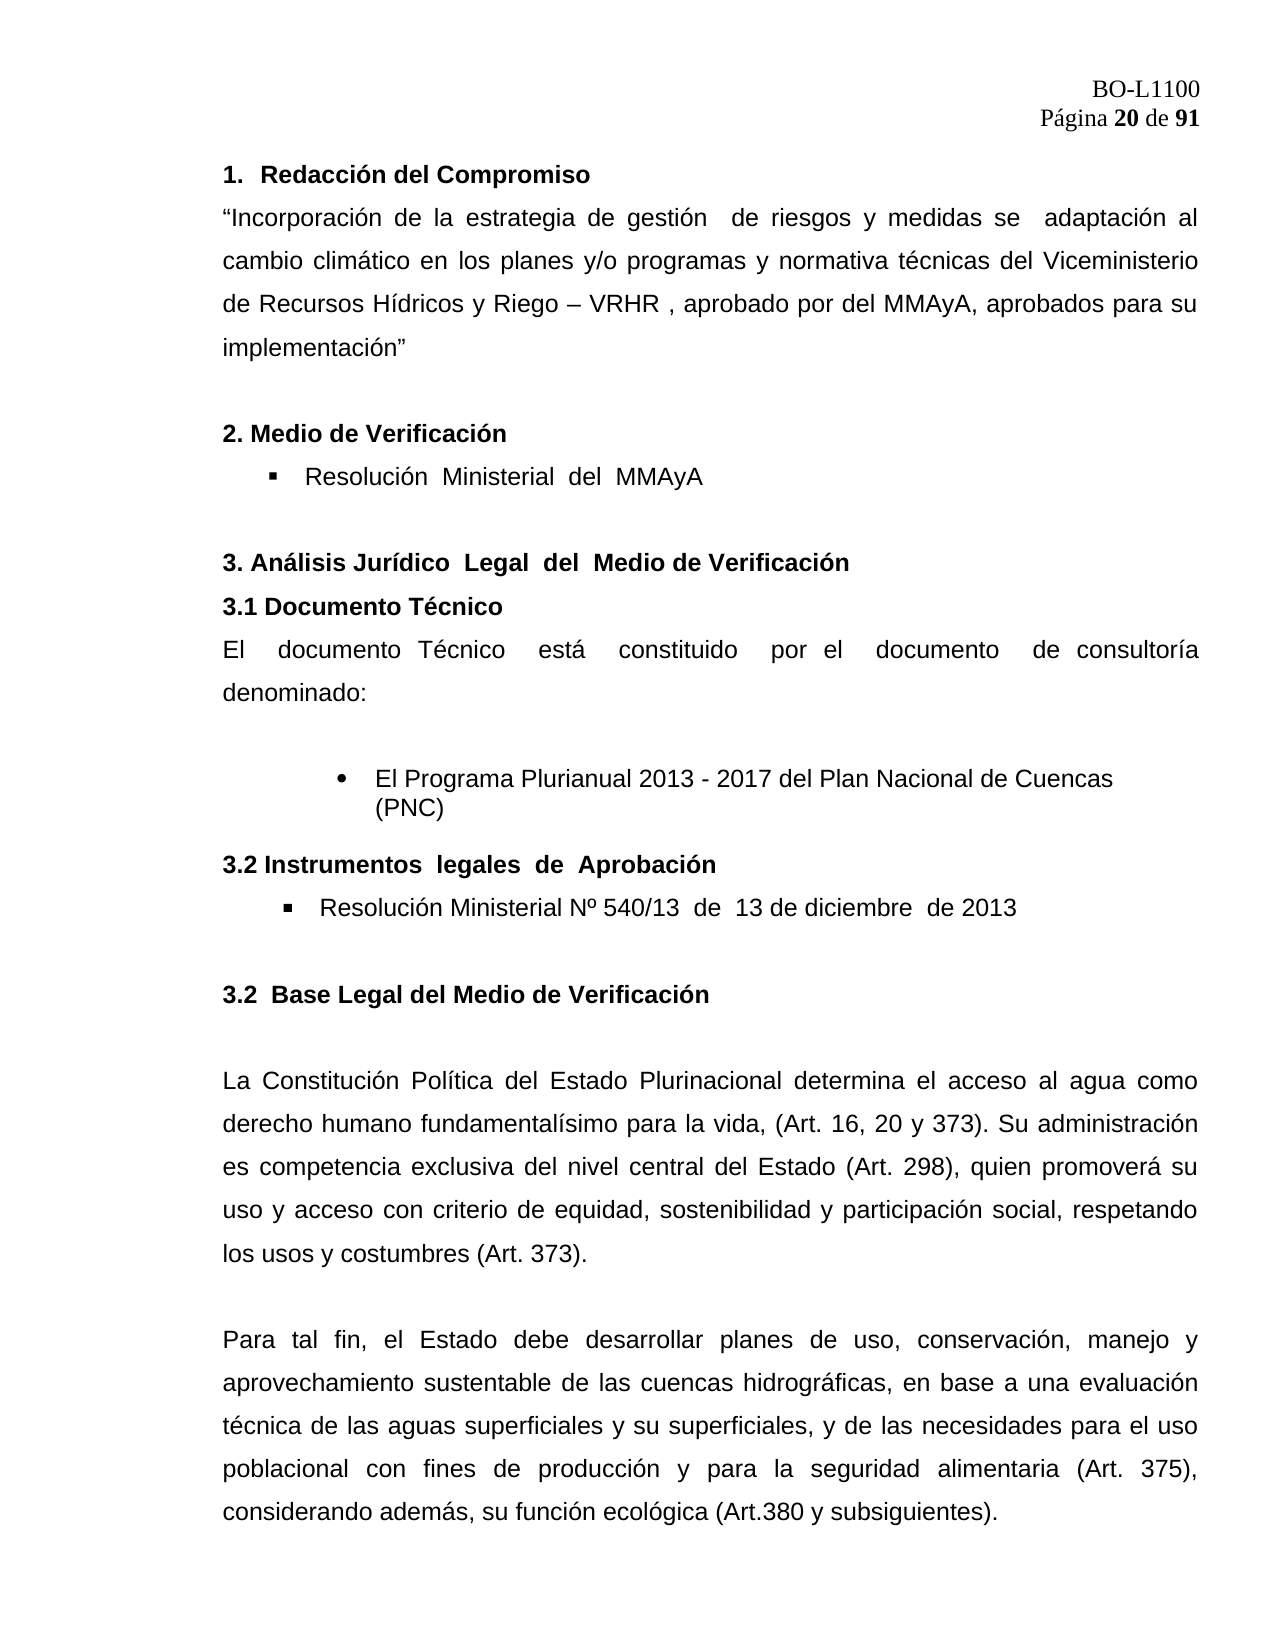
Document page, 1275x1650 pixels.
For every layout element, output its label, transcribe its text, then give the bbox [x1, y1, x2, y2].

text La Constitución Política del Estado Plurinacional determina el acceso al agua como derecho humano fundamentalísimo para la vida, (Art. 16, 20 y 373). Su administración es competencia exclusiva del nivel central del Estado (Art. 298), quien promoverá su uso y acceso con criterio de equidad, sostenibilidad y participación social, respetando los usos y costumbres (Art. 373). [222, 1066, 1200, 1267]
text 2. Medio de Verificación [222, 419, 1200, 448]
text 3.2 Instrumentos legales de Aprobación [222, 850, 1200, 879]
text “Incorporación de la estrategia de gestión de riesgos y medidas se adaptación al cambio climático en los planes y/o programas y normativa técnicas del Viceministerio de Recursos Hídricos y Riego – VRHR , aprobado por del MMAyA, aprobados para su implementación” [222, 203, 1200, 361]
text 3.2 Base Legal del Medio de Verificación [222, 980, 1200, 1008]
text Para tal fin, el Estado debe desarrollar planes de uso, conservación, manejo y aprovechamiento sustentable de las cuencas hidrográficas, en base a una evaluación técnica de las aguas superficiales y su superficiales, y de las necesidades para el uso poblacional con fines de producción y para la seguridad alimentaria (Art. 375), considerando además, su función ecológica (Art.380 y subsiguientes). [222, 1325, 1200, 1526]
text 3. Análisis Jurídico Legal del Medio de Verificación [222, 548, 1200, 577]
list Redacción del Compromiso [223, 160, 1200, 189]
list Resolución Ministerial del MMAyA [267, 462, 1200, 491]
text 3.1 Documento Técnico [222, 591, 1200, 620]
text El documento Técnico está constituido por el documento de consultoría denominado: [222, 634, 1200, 706]
list El Programa Plurianual 2013 - 2017 del Plan Nacional de Cuencas [337, 764, 1200, 793]
list Resolución Ministerial Nº 540/13 de 13 de diciembre de 2013 [282, 893, 1200, 922]
text (PNC) [375, 793, 1200, 822]
